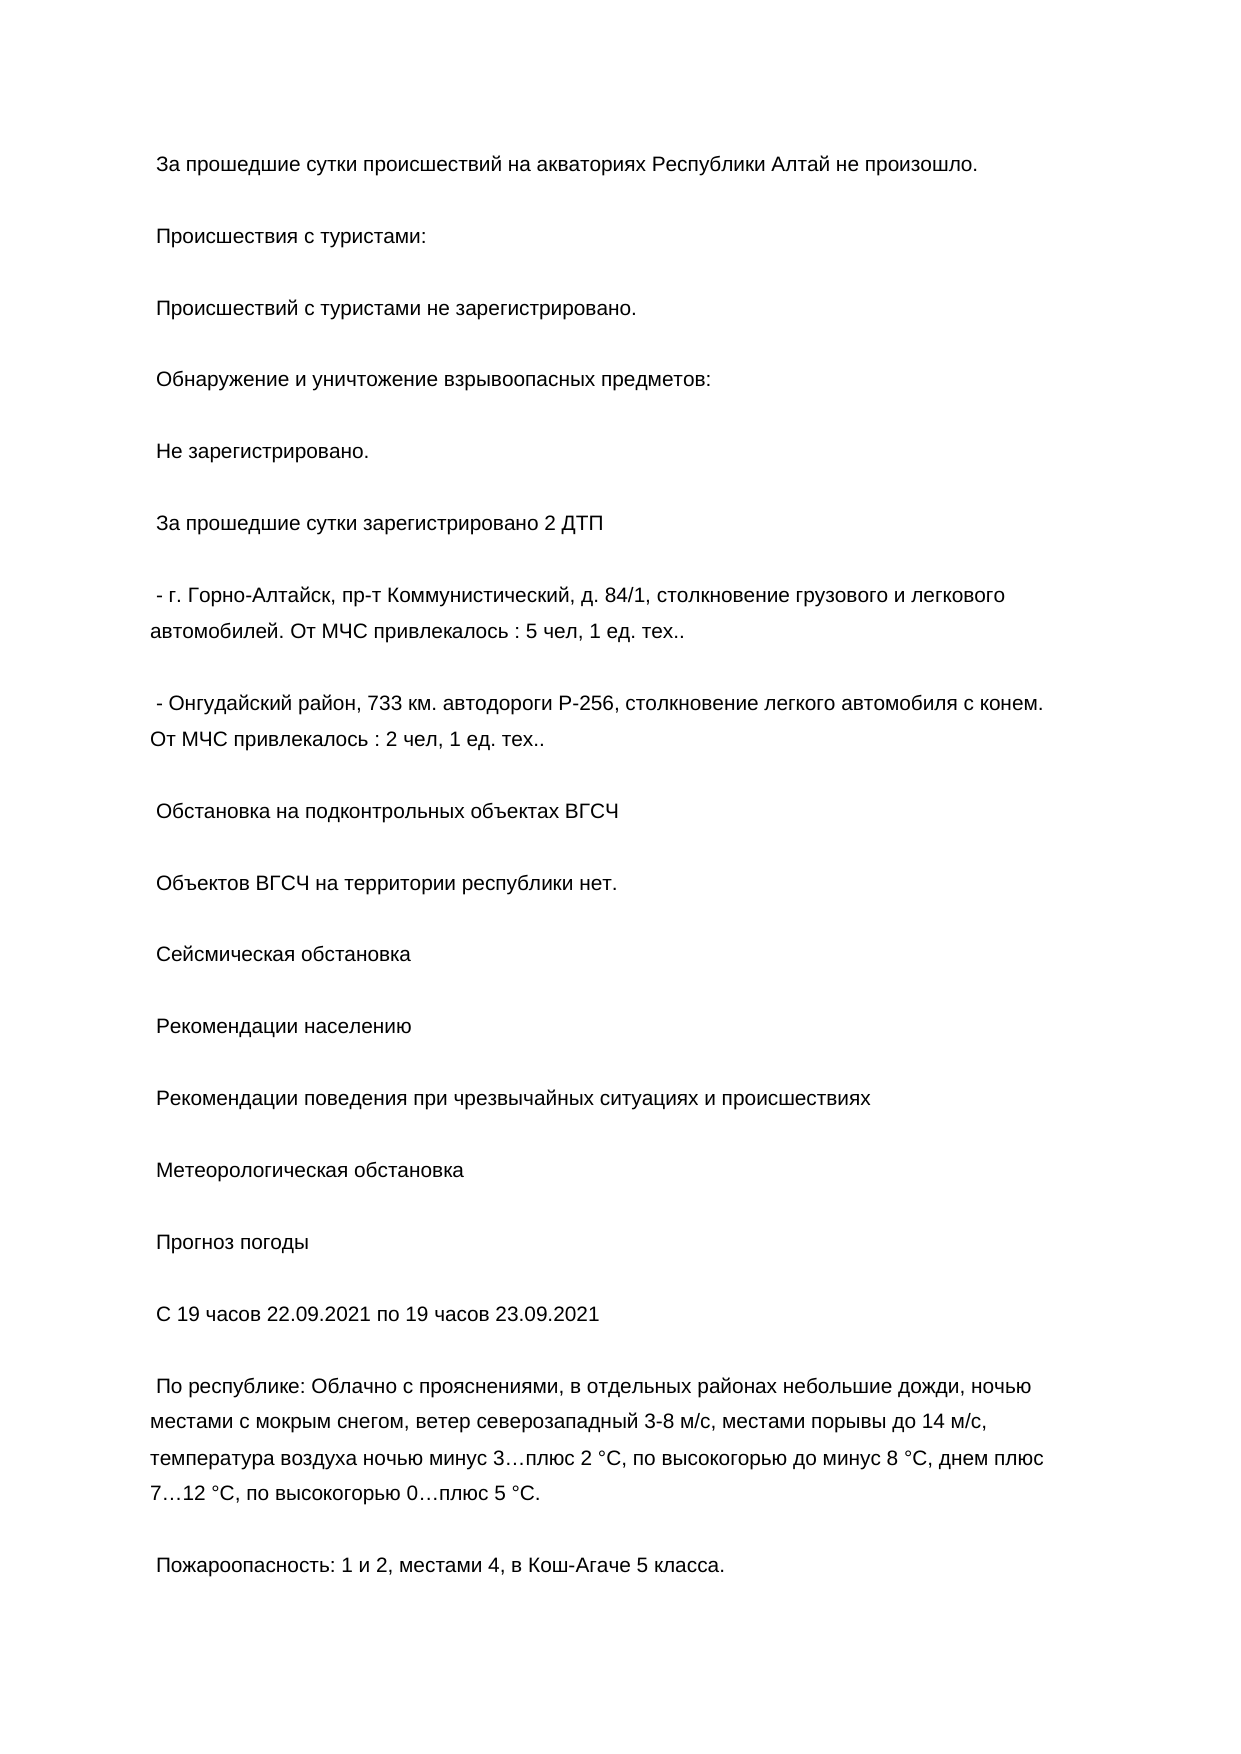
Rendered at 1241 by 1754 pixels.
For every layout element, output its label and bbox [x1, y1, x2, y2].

table_cell [140, 150, 1078, 1577]
